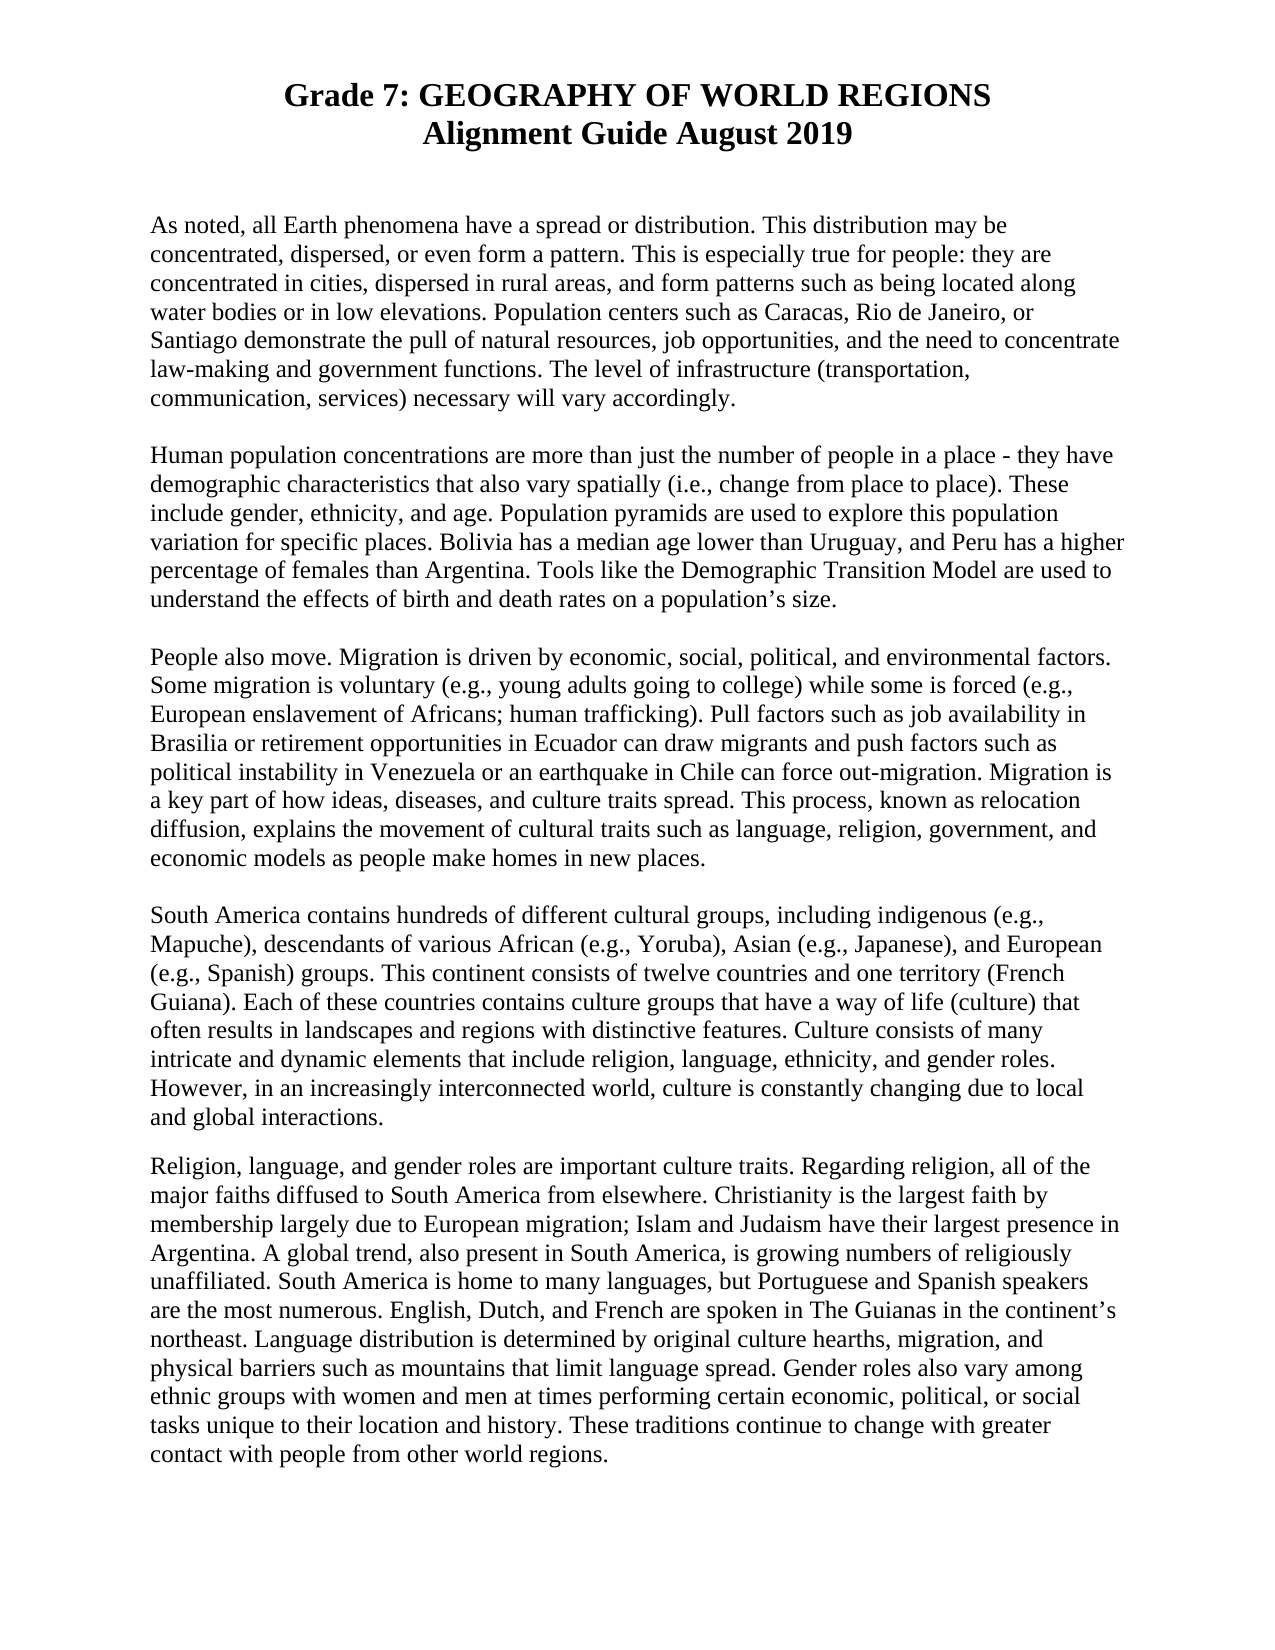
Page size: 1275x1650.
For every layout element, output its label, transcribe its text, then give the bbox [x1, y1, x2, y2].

text As noted, all Earth phenomena have a spread or distribution. This distribution may be concentrated, dispersed, or even form a pattern. This is especially true for people: they are concentrated in cities, dispersed in rural areas, and form patterns such as being located along water bodies or in low elevations. Population centers such as Caracas, Rio de Janeiro, or Santiago demonstrate the pull of natural resources, job opportunities, and the need to concentrate law-making and government functions. The level of infrastructure (transportation, communication, services) necessary will vary accordingly. [150, 182, 1125, 412]
text Religion, language, and gender roles are important culture traits. Regarding religion, all of the major faiths diffused to South America from elsewhere. Christianity is the largest faith by membership largely due to European migration; Islam and Judaism have their largest presence in Argentina. A global trend, also present in South America, is growing numbers of religiously unaffiliated. South America is home to many languages, but Portuguese and Spanish speakers are the most numerous. English, Dutch, and French are spoken in The Guianas in the continent’s northeast. Language distribution is determined by original culture hearths, migration, and physical barriers such as mountains that limit language spread. Gender roles also vary among ethnic groups with women and men at times performing certain economic, political, or social tasks unique to their location and history. These traditions continue to change with greater contact with people from other world regions. [150, 1151, 1125, 1468]
text Human population concentrations are more than just the number of people in a place - they have demographic characteristics that also vary spatially (i.e., change from place to place). These include gender, ethnicity, and age. Population pyramids are used to explore this population variation for specific places. Bolivia has a median age lower than Uruguay, and Peru has a higher percentage of females than Argentina. Tools like the Demographic Transition Model are used to understand the effects of birth and death rates on a population’s size. [150, 441, 1125, 613]
text People also move. Migration is driven by economic, social, political, and environmental factors. Some migration is voluntary (e.g., young adults going to college) while some is forced (e.g., European enslavement of Africans; human trafficking). Pull factors such as job availability in Brasilia or retirement opportunities in Ecuador can draw migrants and push factors such as political instability in Venezuela or an earthquake in Chile can force out-migration. Migration is a key part of how ideas, diseases, and culture traits spread. This process, known as relocation diffusion, explains the movement of cultural traits such as language, religion, government, and economic models as people make homes in new places. [150, 642, 1125, 872]
text South America contains hundreds of different cultural groups, including indigenous (e.g., Mapuche), descendants of various African (e.g., Yoruba), Asian (e.g., Japanese), and European (e.g., Spanish) groups. This continent consists of twelve countries and one territory (French Guiana). Each of these countries contains culture groups that have a way of life (culture) that often results in landscapes and regions with distinctive features. Culture consists of many intricate and dynamic elements that include religion, language, ethnicity, and gender roles. However, in an increasingly interconnected world, culture is constantly changing due to local and global interactions. [150, 872, 1125, 1131]
